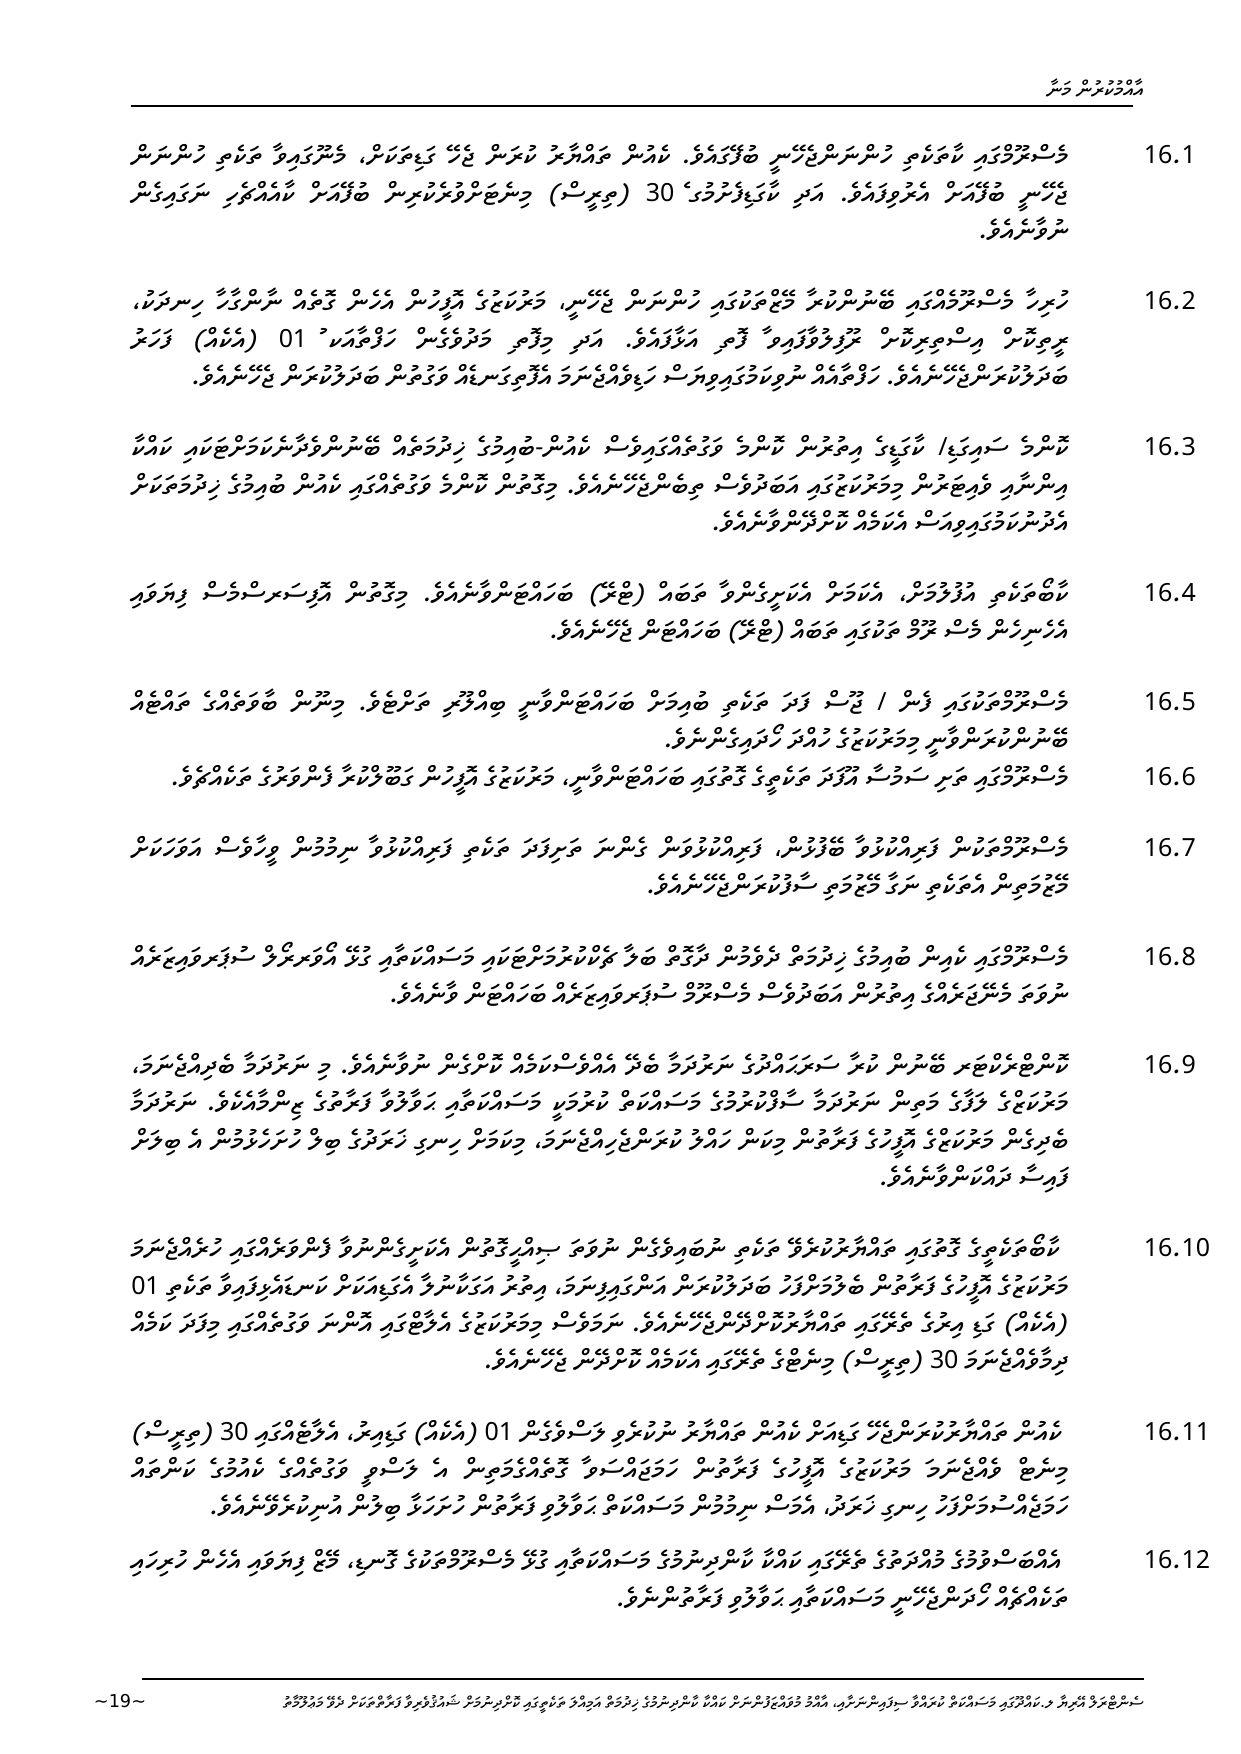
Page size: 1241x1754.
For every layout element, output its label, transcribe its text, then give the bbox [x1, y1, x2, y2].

list ކޮންމެ ސައިގަޑި/ ކާގަޑީގެ އިތުރުން ކޮންމެ ވަގުތެއްގައިވެސް ކެއުން-ބުއިމުގެ ޚިދުމަތެއް ބޭނުންވެދާނެކަމަށްޓަކައި ކައްކާ އިންނާއި ވެއިޓަރުން މިމަރުކަޒުގައި އަބަދުވެސް ތިބެންޖެހޭނެއެވެ. މިގޮތުން ކޮންމެ ވަގުތެއްގައި ކެއުން ބުއިމުގެ ޚިދުމަތަކަށް އެދުނުކަމުގައިވިއަސް އެކަމެއް ކޮށްދޭންވާނެއެވެ. [131, 429, 1144, 541]
list ކޮންޓްރެކްޓަރ ބޭނުން ކުރާ ސަރަޙައްދުގެ ނަރުދަމާ ބެދޭ އެއްވެސްކަމެއް ކޮށްގެން ނުވާނެއެވެ. މި ނަރުދަމާ ބެދިއްޖެނަމަ، މަރުކަޒްގެ ލަފާގެ މަތިން ނަރުދަމާ ސާފްކުރުމުގެ މަސައްކަތް ކުރުމަކީ މަސައްކަތާއި ޙަވާލުވާ ފަރާތުގެ ޒިންމާއެކެވެ. ނަރުދަމާ ބެދިގެން މަރުކަޒްގެ އޮފީހުގެ ފަރާތުން މިކަން ހައްލު ކުރަންޖެހިއްޖެނަމަ، މިކަމަށް ހިނގި ޚަރަދުގެ ބިލް ހުށަހެޅުމުން އެ ބިލަށް ފައިސާ ދައްކަންވާނެއެވެ. [131, 1047, 1144, 1196]
list އެއްބަސްވުމުގެ މުއްދަތުގެ ތެރޭގައި ކައްކާ ކާންދިނުމުގެ މަސައްކަތާއި ގުޅޭ މެސްރޫމްތަކުގެ ގޮނޑި، މޭޒް ފިޔަވައި އެހެން ހުރިހައި ތަކެއްޗެއް ހޯދަންޖެހޭނީ މަސައްކަތާއި ޙަވާލުވި ފަރާތުންނެވެ. [131, 1542, 1144, 1617]
list މެސްރޫމްގައި ކާތަކެތި ހުންނަންޖެހޭނީ ބުފޭގައެވެ. ކެއުން ތައްޔާރު ކުރަން ޖެހޭ ގަޑިތަކަށް، މެނޫގައިވާ ތަކެތި ހުންނަން ޖެހޭނީ ބުފޭއަށް އެރުވިފައެވެ. އަދި ކާގަޑިފެށުމުގެ 30 (ތިރީސް) މިނެޓަށްވުރެކުރިން ބުފޭއަށް ކާއެއްޗެހި ނަގައިގެން ނުވާނެއެވެ. [131, 137, 1144, 249]
list މެސްރޫމްގައި ތަށި ސަމުސާ އޫފަދަ ތަކެތީގެ ގޮތުގައި ބަހައްޓަންވާނީ، މަރުކަޒުގެ އޮފީހުން ގަބޫލްކުރާ ފެންވަރުގެ ތަކެއްޗެވެ. [131, 758, 1144, 795]
list މެސްރޫމްގައި ކެއިން ބުއިމުގެ ޚިދުމަތް ދެވެމުން ދާގޮތް ބަލާ ޗެކްކުރުމަށްޓަކައި މަސައްކަތާއި ގުޅޭ އޯވަރރޯލް ސުޕަރވައިޒަރެއް ނުވަތަ މެނޭޖަރެއްގެ އިތުރުން އަބަދުވެސް މެސްރޫމް ސުޕަރވައިޒަރެއް ބަހައްޓަން ވާނެއެވެ. [131, 938, 1144, 1013]
list ކާބޯތަކެތި އުފުލުމަށް، އެކަމަށް އެކަށީގެންވާ ތަބައް (ޓްރޭ) ބަހައްޓަންވާނެއެވެ. މިގޮތުން އޮފިސަރސްމެސް ފިޔަވައި އެހެނިހެން މެސް ރޫމް ތަކުގައި ތަބައް (ޓްރޭ) ބަހައްޓަން ޖެހޭނެއެވެ. [131, 575, 1144, 649]
list މެސްރޫމްތަކުގައި ފެން / ޖޫސް ފަދަ ތަކެތި ބުއިމަށް ބަހައްޓަންވާނީ ބިއްލޫރި ތަށްޓެވެ. މިނޫން ބާވަތެއްގެ ތައްޓެއް ބޭނުންކުރަންވާނީ މިމަރުކަޒުގެ ހުއްދަ ހޯދައިގެންނެވެ. [131, 683, 1144, 758]
list މެސްރޫމްތަކުން ފަރިއްކުޅުވާ ބޭފުޅުން، ފަރިއްކުޅުވަން ގެންނަ ތަށިފަދަ ތަކެތި ފަރިއްކުޅުވާ ނިމުމުން ވީހާވެސް އަވަހަކަށް މޭޒުމަތިން އެތަކެތި ނަގާ މޭޒުމަތި ސާފުކުރަންޖެހޭނެއެވެ. [131, 829, 1144, 904]
list ކެއުން ތައްޔާރުކުރަންޖެހޭ ގަޑިއަށް ކެއުން ތައްޔާރު ނުކުރެވި ލަސްވެގެން 01 (އެކެއް) ގަޑިއިރު، އެލާޓެއްގައި 30 (ތިރީސް) މިނެޓް ވެއްޖެނަމަ މަރުކަޒުގެ އޮފީހުގެ ފަރާތުން ހަމަޖައްސަވާ ގޮތެއްގެމަތިން އެ ލަސްވީ ވަގުތެއްގެ ކެއުމުގެ ކަންތައް ހަމަޖެއްސުމަށްފަހު ހިނގި ޚަރަދު، އެމަސް ނިމުމުން މަސައްކަތް ޙަވާލުވި ފަރާތުން ހުށަހަޅާ ބިލުން އުނިކުރެވޭނެއެވެ. [131, 1413, 1144, 1525]
list ކާބޯތަކެތީގެ ގޮތުގައި ތައްޔާރުކުރެވޭ ތަކެތި ނުބައިވެގެން ނުވަތަ ޞިއްޙީގޮތުން އެކަށީގެންނުވާ ފެންވަރެއްގައި ހުރެއްޖެނަމަ މަރުކަޒުގެ އޮފީހުގެ ފަރާތުން ބެލުމަށްފަހު ބަދަލުކުރަން އަންގައިފިނަމަ، އިތުރު އަގަކާނުލާ އެގަޑިއަކަށް ކަނޑައެޅިފައިވާ ތަކެތި 01 (އެކެއް) ގަޑި އިރުގެ ތެރޭގައި ތައްޔާރުކޮށްދޭންޖެހޭނެއެވެ. ނަމަވެސް މިމަރުކަޒުގެ އެލާޓްގައި އޮންނަ ވަގުތެއްގައި މިފަދަ ކަމެއް ދިމާވެއްޖެނަމަ 30 (ތިރީސް) މިނެޓްގެ ތެރޭގައި އެކަމެއް ކޮށްދޭން ޖެހޭނެއެވެ. [131, 1230, 1144, 1379]
list ހުރިހާ މެސްރޫމެއްގައި ބޭނުންކުރާ މޭޒްތަކުގައި ހުންނަން ޖެހޭނީ، މަރުކަޒުގެ އޮފީހުން އެހެން ގޮތެއް ނާންގާހާ ހިނދަކު، ރީތިކޮށް އިސްތިރިކޮށް ރޫފިލުވާފައިވާ ފޮތި އަޅާފައެވެ. އަދި މިފޮތި މަދުވެގެން ހަފްތާއަކު 01 (އެކެއް) ފަހަރު ބަދަލުކުރަންޖެހޭނެއެވެ. ހަފްތާއެއް ނުވިކަމުގައިވިޔަސް ހަޑިވެއްޖެނަމަ އެފޮތިގަނޑެއް ވަގުތުން ބަދަލުކުރަން ޖެހޭނެއެވެ. [131, 283, 1144, 395]
